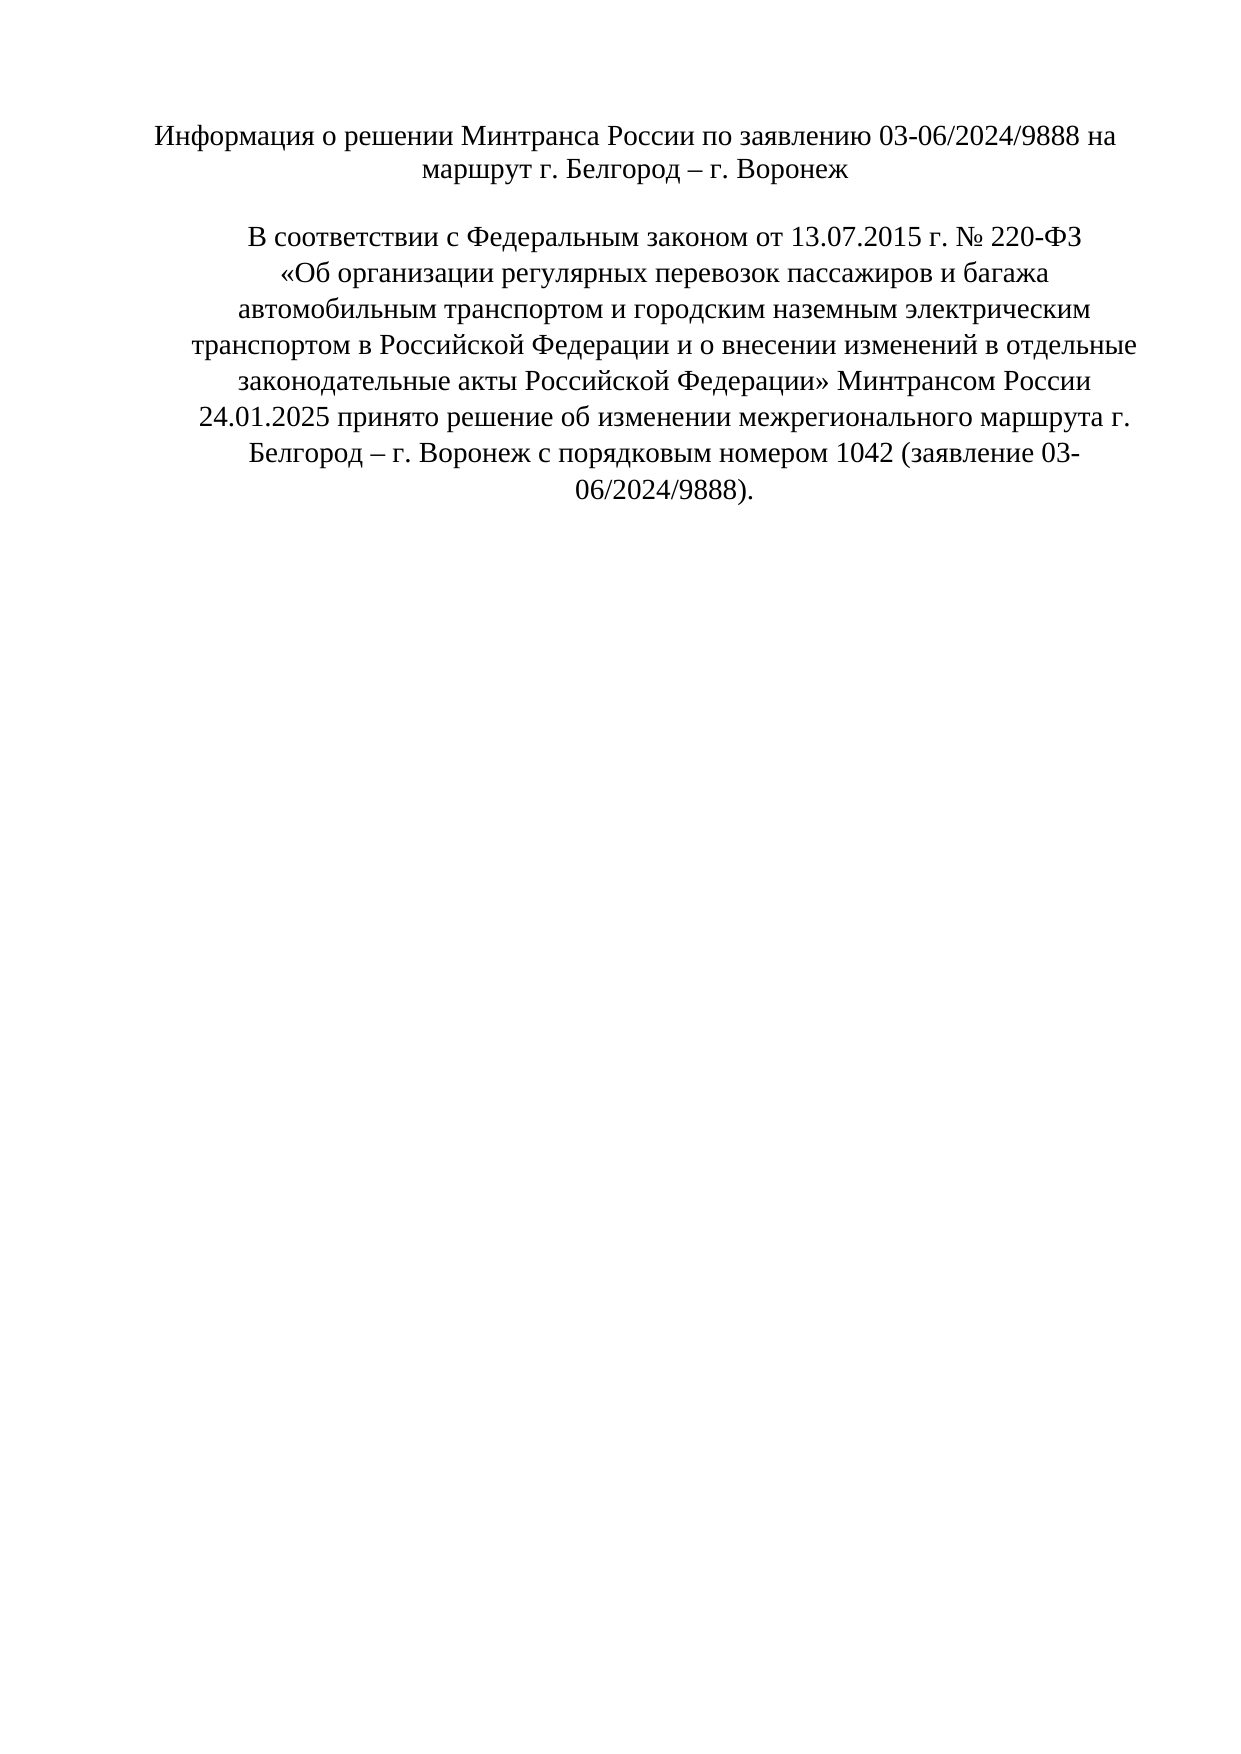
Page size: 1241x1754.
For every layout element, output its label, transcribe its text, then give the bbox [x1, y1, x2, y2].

text В соответствии с Федеральным законом от 13.07.2015 г. № 220-ФЗ «Об организации регулярных перевозок пассажиров и багажа автомобильным транспортом и городским наземным электрическим транспортом в Российской Федерации и о внесении изменений в отдельные законодательные акты Российской Федерации» Минтрансом России 24.01.2025 принято решение об изменении межрегионального маршрута г. Белгород – г. Воронеж с порядковым номером 1042 (заявление 03-06/2024/9888). [177, 219, 1152, 505]
text Информация о решении Минтранса России по заявлению 03-06/2024/9888 на маршрут г. Белгород – г. Воронеж [118, 118, 1152, 185]
